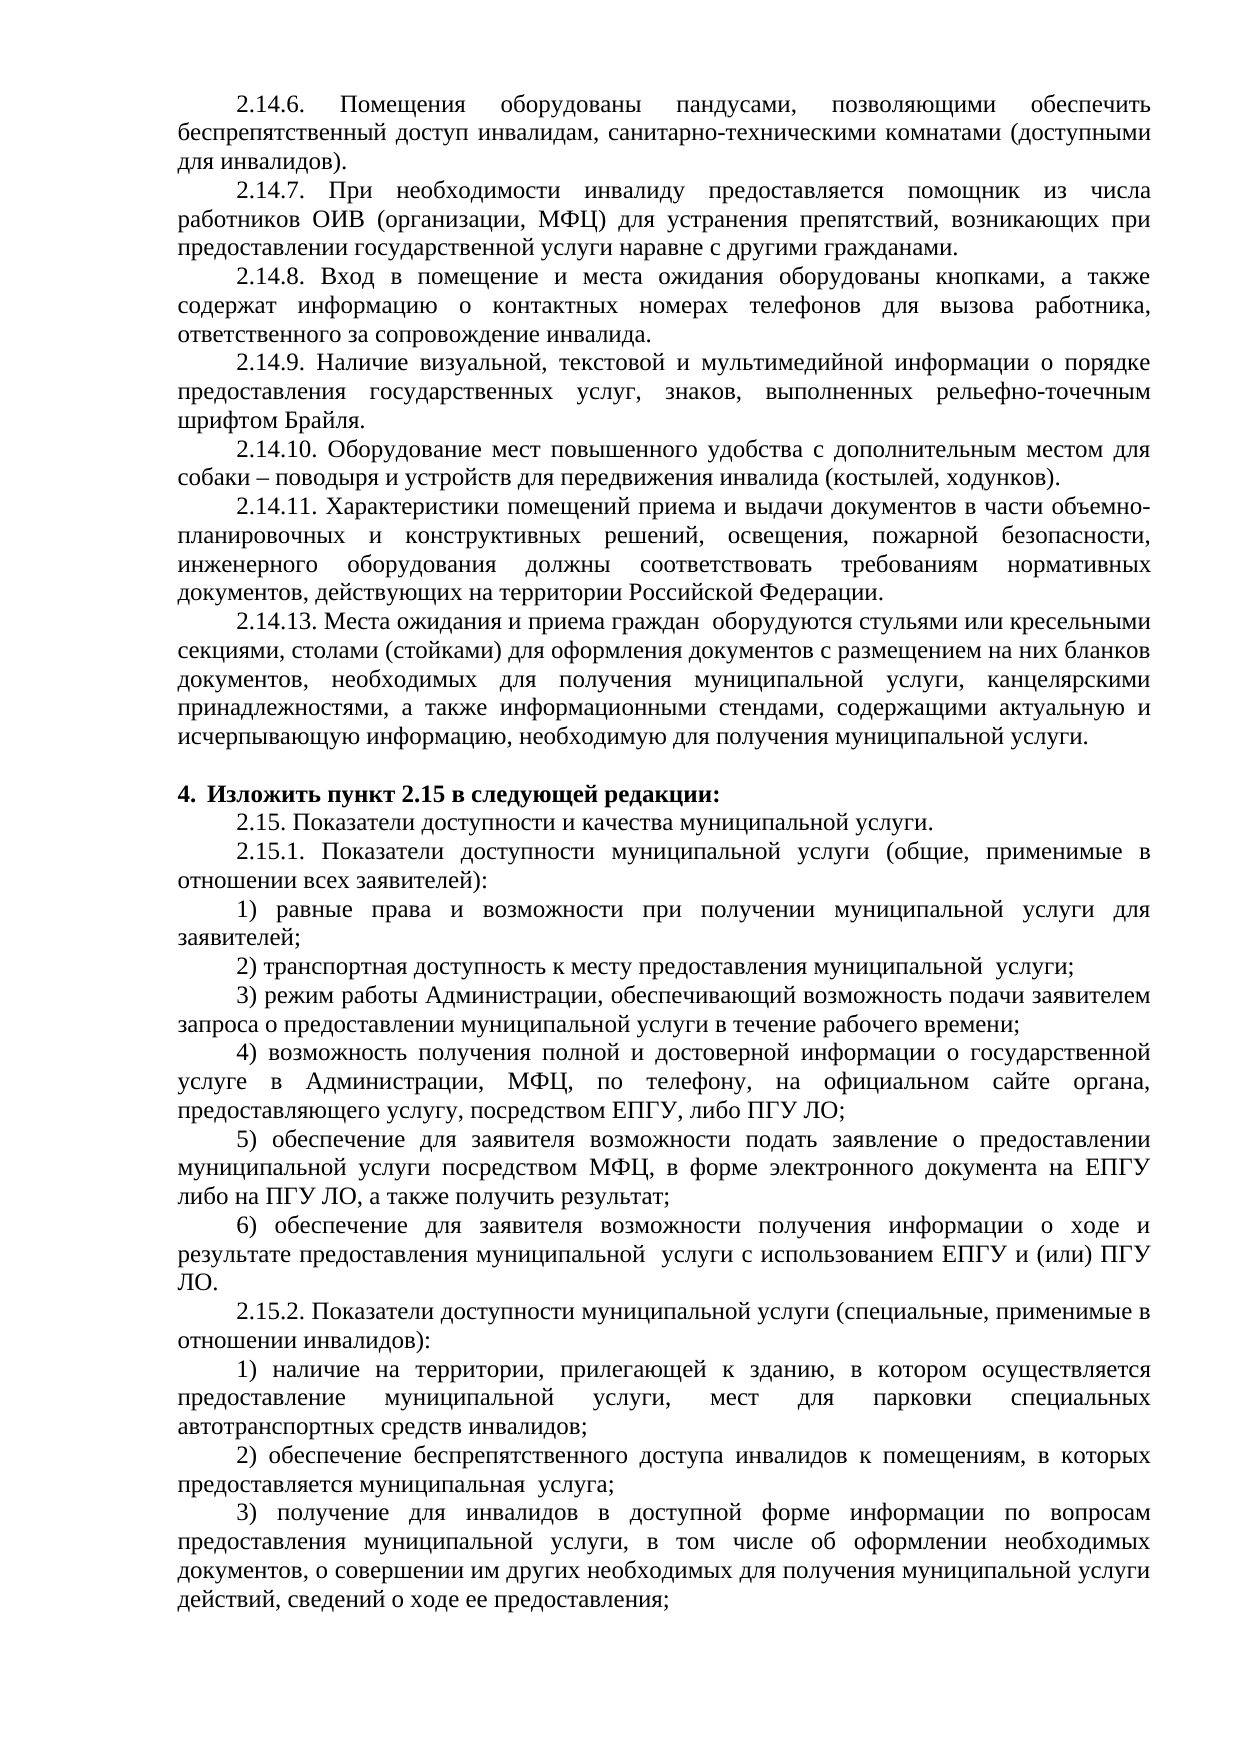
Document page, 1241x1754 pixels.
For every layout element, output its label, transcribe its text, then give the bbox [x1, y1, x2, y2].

text 2.14.10. Оборудование мест повышенного удобства с дополнительным местом для собаки – поводыря и устройств для передвижения инвалида (костылей, ходунков). [177, 434, 1152, 491]
text 2.14.13. Места ожидания и приема граждан оборудуются стульями или кресельными секциями, столами (стойками) для оформления документов с размещением на них бланков документов, необходимых для получения муниципальной услуги, канцелярскими принадлежностями, а также информационными стендами, содержащими актуальную и исчерпывающую информацию, необходимую для получения муниципальной услуги. [177, 606, 1152, 750]
text 2.14.11. Характеристики помещений приема и выдачи документов в части объемно-планировочных и конструктивных решений, освещения, пожарной безопасности, инженерного оборудования должны соответствовать требованиям нормативных документов, действующих на территории Российской Федерации. [177, 491, 1152, 606]
text 6) обеспечение для заявителя возможности получения информации о ходе и результате предоставления муниципальной услуги с использованием ЕПГУ и (или) ПГУ ЛО. [177, 1210, 1152, 1296]
text 2.15. Показатели доступности и качества муниципальной услуги. [177, 807, 1152, 836]
text 2.15.2. Показатели доступности муниципальной услуги (специальные, применимые в отношении инвалидов): [177, 1296, 1152, 1354]
text 4) возможность получения полной и достоверной информации о государственной услуге в Администрации, МФЦ, по телефону, на официальном сайте органа, предоставляющего услугу, посредством ЕПГУ, либо ПГУ ЛО; [177, 1037, 1152, 1124]
text 2.14.7. При необходимости инвалиду предоставляется помощник из числа работников ОИВ (организации, МФЦ) для устранения препятствий, возникающих при предоставлении государственной услуги наравне с другими гражданами. [177, 175, 1152, 261]
text 3) режим работы Администрации, обеспечивающий возможность подачи заявителем запроса о предоставлении муниципальной услуги в течение рабочего времени; [177, 980, 1152, 1037]
text 2.15.1. Показатели доступности муниципальной услуги (общие, применимые в отношении всех заявителей): [177, 836, 1152, 894]
text 2.14.6. Помещения оборудованы пандусами, позволяющими обеспечить беспрепятственный доступ инвалидам, санитарно-техническими комнатами (доступными для инвалидов). [177, 89, 1152, 175]
text 2) транспортная доступность к месту предоставления муниципальной услуги; [177, 951, 1152, 980]
text 5) обеспечение для заявителя возможности подать заявление о предоставлении муниципальной услуги посредством МФЦ, в форме электронного документа на ЕПГУ либо на ПГУ ЛО, а также получить результат; [177, 1124, 1152, 1210]
list Изложить пункт 2.15 в следующей редакции: [177, 779, 1152, 807]
text 2.14.9. Наличие визуальной, текстовой и мультимедийной информации о порядке предоставления государственных услуг, знаков, выполненных рельефно-точечным шрифтом Брайля. [177, 347, 1152, 434]
text 2.14.8. Вход в помещение и места ожидания оборудованы кнопками, а также содержат информацию о контактных номерах телефонов для вызова работника, ответственного за сопровождение инвалида. [177, 261, 1152, 347]
text 1) наличие на территории, прилегающей к зданию, в котором осуществляется предоставление муниципальной услуги, мест для парковки специальных автотранспортных средств инвалидов; [177, 1354, 1152, 1440]
text 3) получение для инвалидов в доступной форме информации по вопросам предоставления муниципальной услуги, в том числе об оформлении необходимых документов, о совершении им других необходимых для получения муниципальной услуги действий, сведений о ходе ее предоставления; [177, 1497, 1152, 1612]
text 2) обеспечение беспрепятственного доступа инвалидов к помещениям, в которых предоставляется муниципальная услуга; [177, 1440, 1152, 1497]
text 1) равные права и возможности при получении муниципальной услуги для заявителей; [177, 894, 1152, 951]
